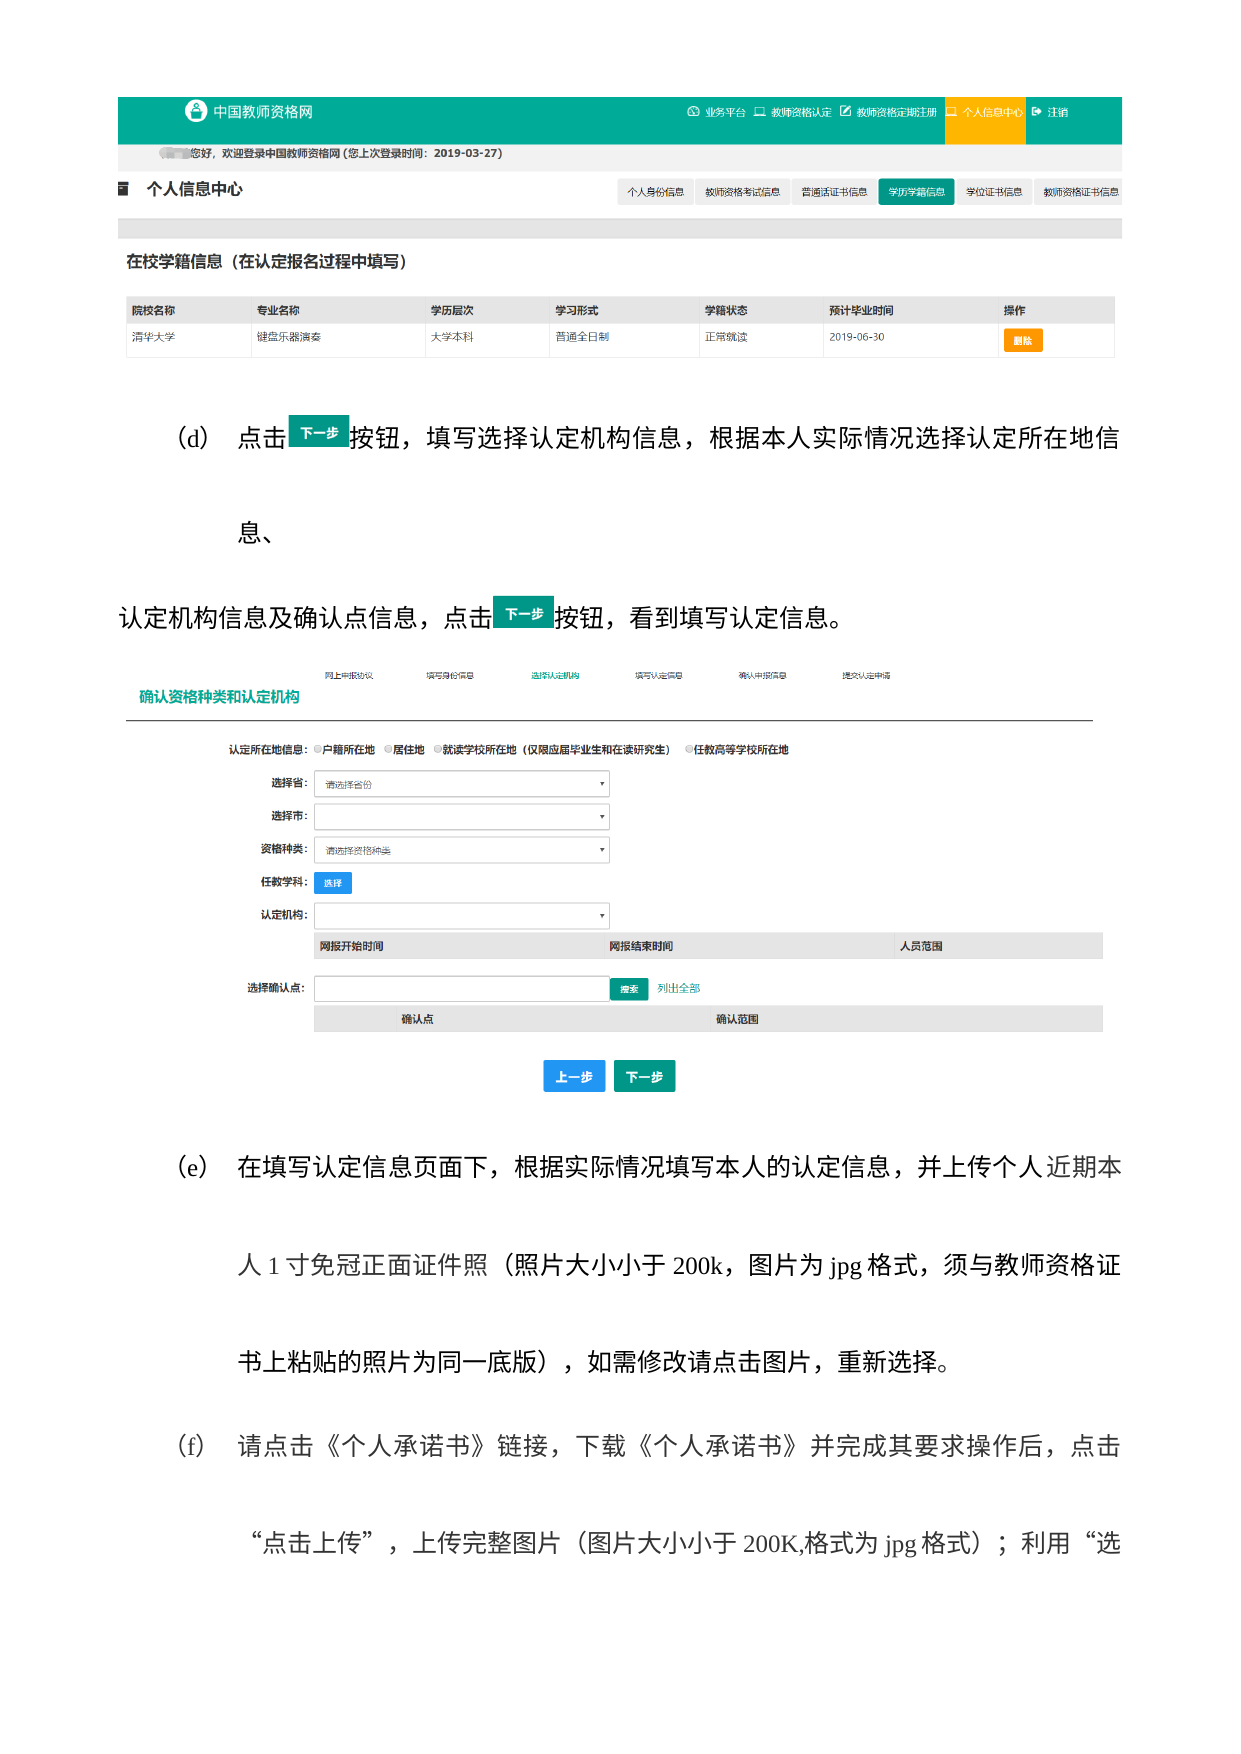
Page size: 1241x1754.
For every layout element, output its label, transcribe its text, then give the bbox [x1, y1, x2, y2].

text 认定机构信息及确认点信息，点击按钮，看到填写认定信息。 [118, 583, 1122, 648]
picture [493, 595, 554, 628]
list 在填写认定信息页面下，根据实际情况填写本人的认定信息，并上传个人近期本人1寸免冠正面证件照（照片大小小于200k，图片为jpg格式，须与教师资格证书上粘贴的照片为同一底版），如需修改请点击图片，重新选择。 [162, 1133, 1122, 1393]
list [162, 1412, 1122, 1574]
picture [288, 415, 350, 447]
picture [118, 665, 1123, 1095]
list 点击按钮，填写选择认定机构信息，根据本人实际情况选择认定所在地信息、 [162, 402, 1122, 564]
picture [118, 97, 1123, 381]
